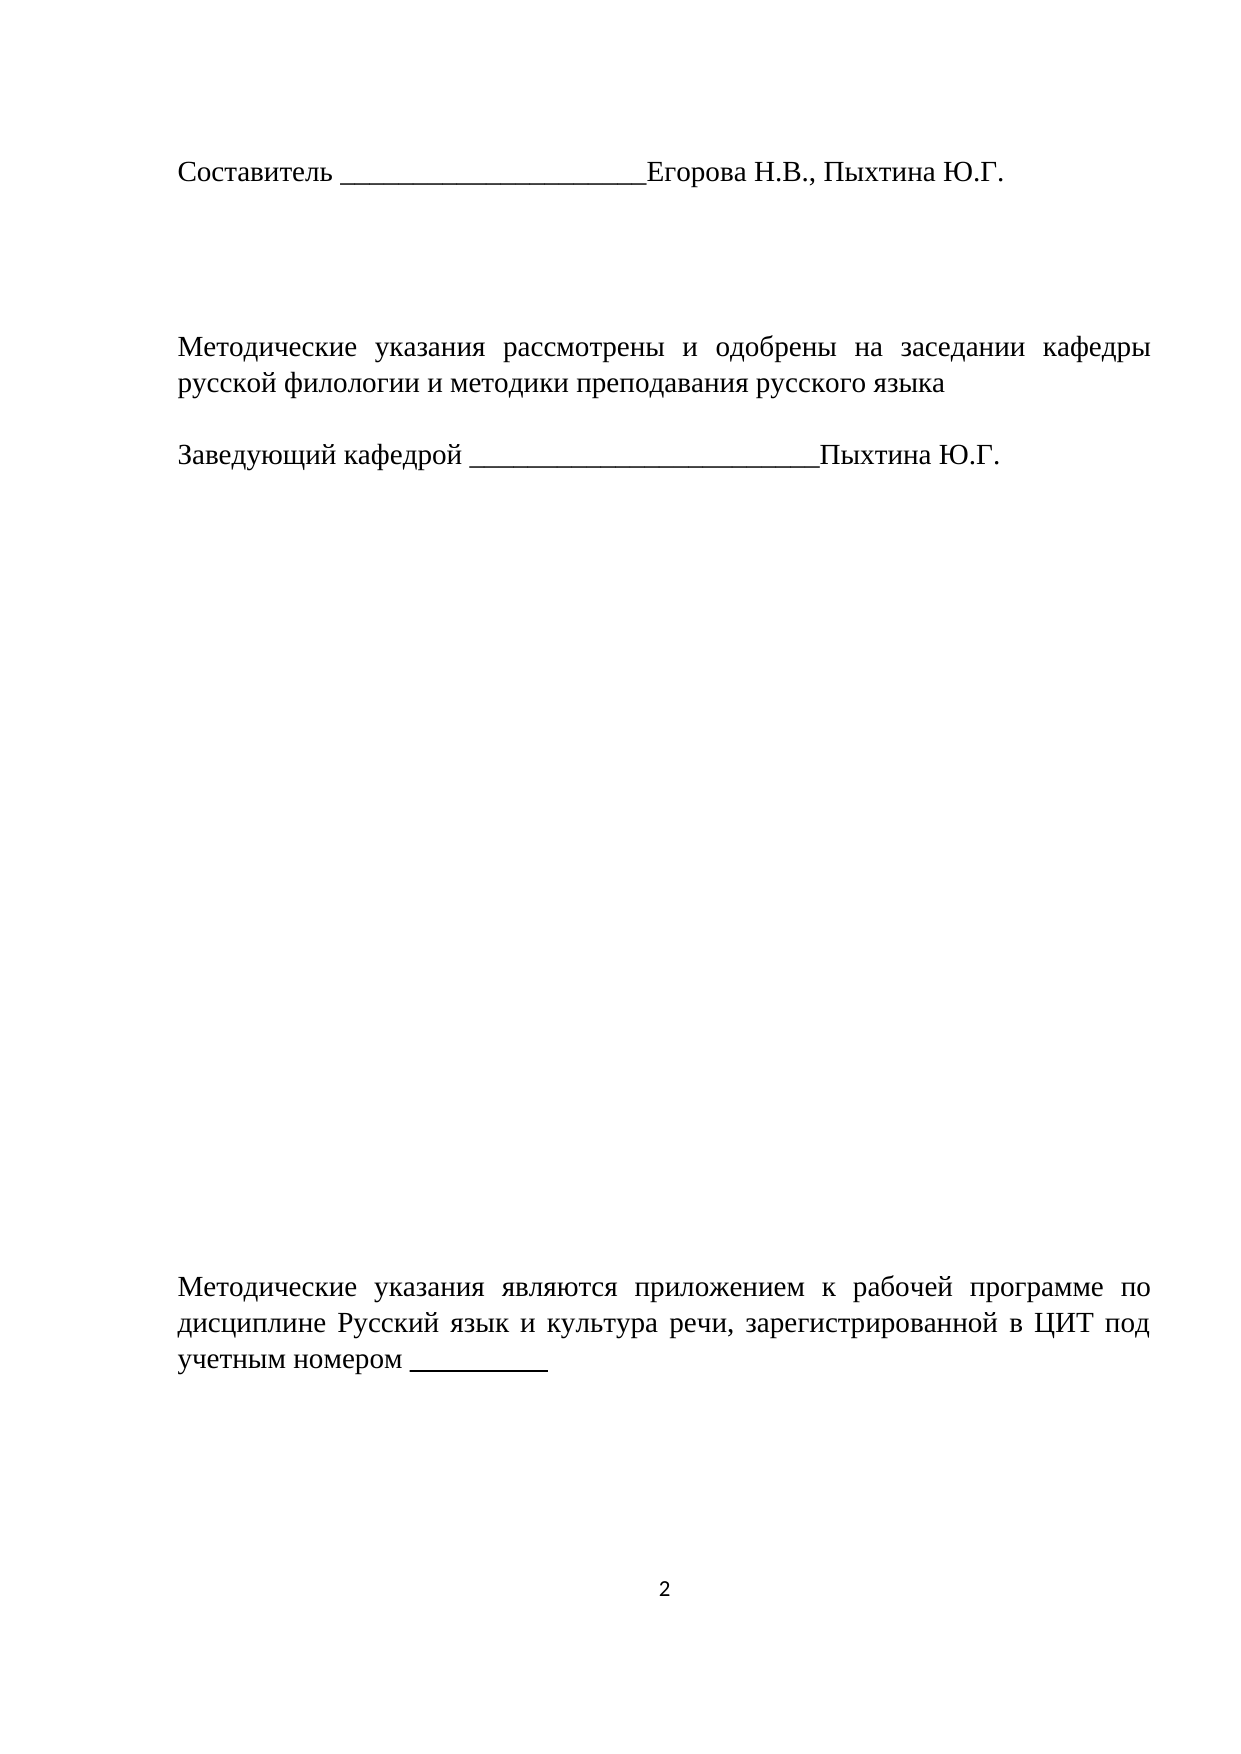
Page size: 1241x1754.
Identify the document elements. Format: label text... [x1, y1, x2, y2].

text Составитель _____________________Егорова Н.В., Пыхтина Ю.Г. [177, 154, 1152, 188]
text Методические указания являются приложением к рабочей программе по дисциплине Русский язык и культура речи, зарегистрированной в ЦИТ под учетным номером _________ [177, 1269, 1152, 1375]
text Методические указания рассмотрены и одобрены на заседании кафедры русской филологии и методики преподавания русского языка [177, 329, 1152, 399]
text Заведующий кафедрой ________________________Пыхтина Ю.Г. [177, 437, 1152, 471]
